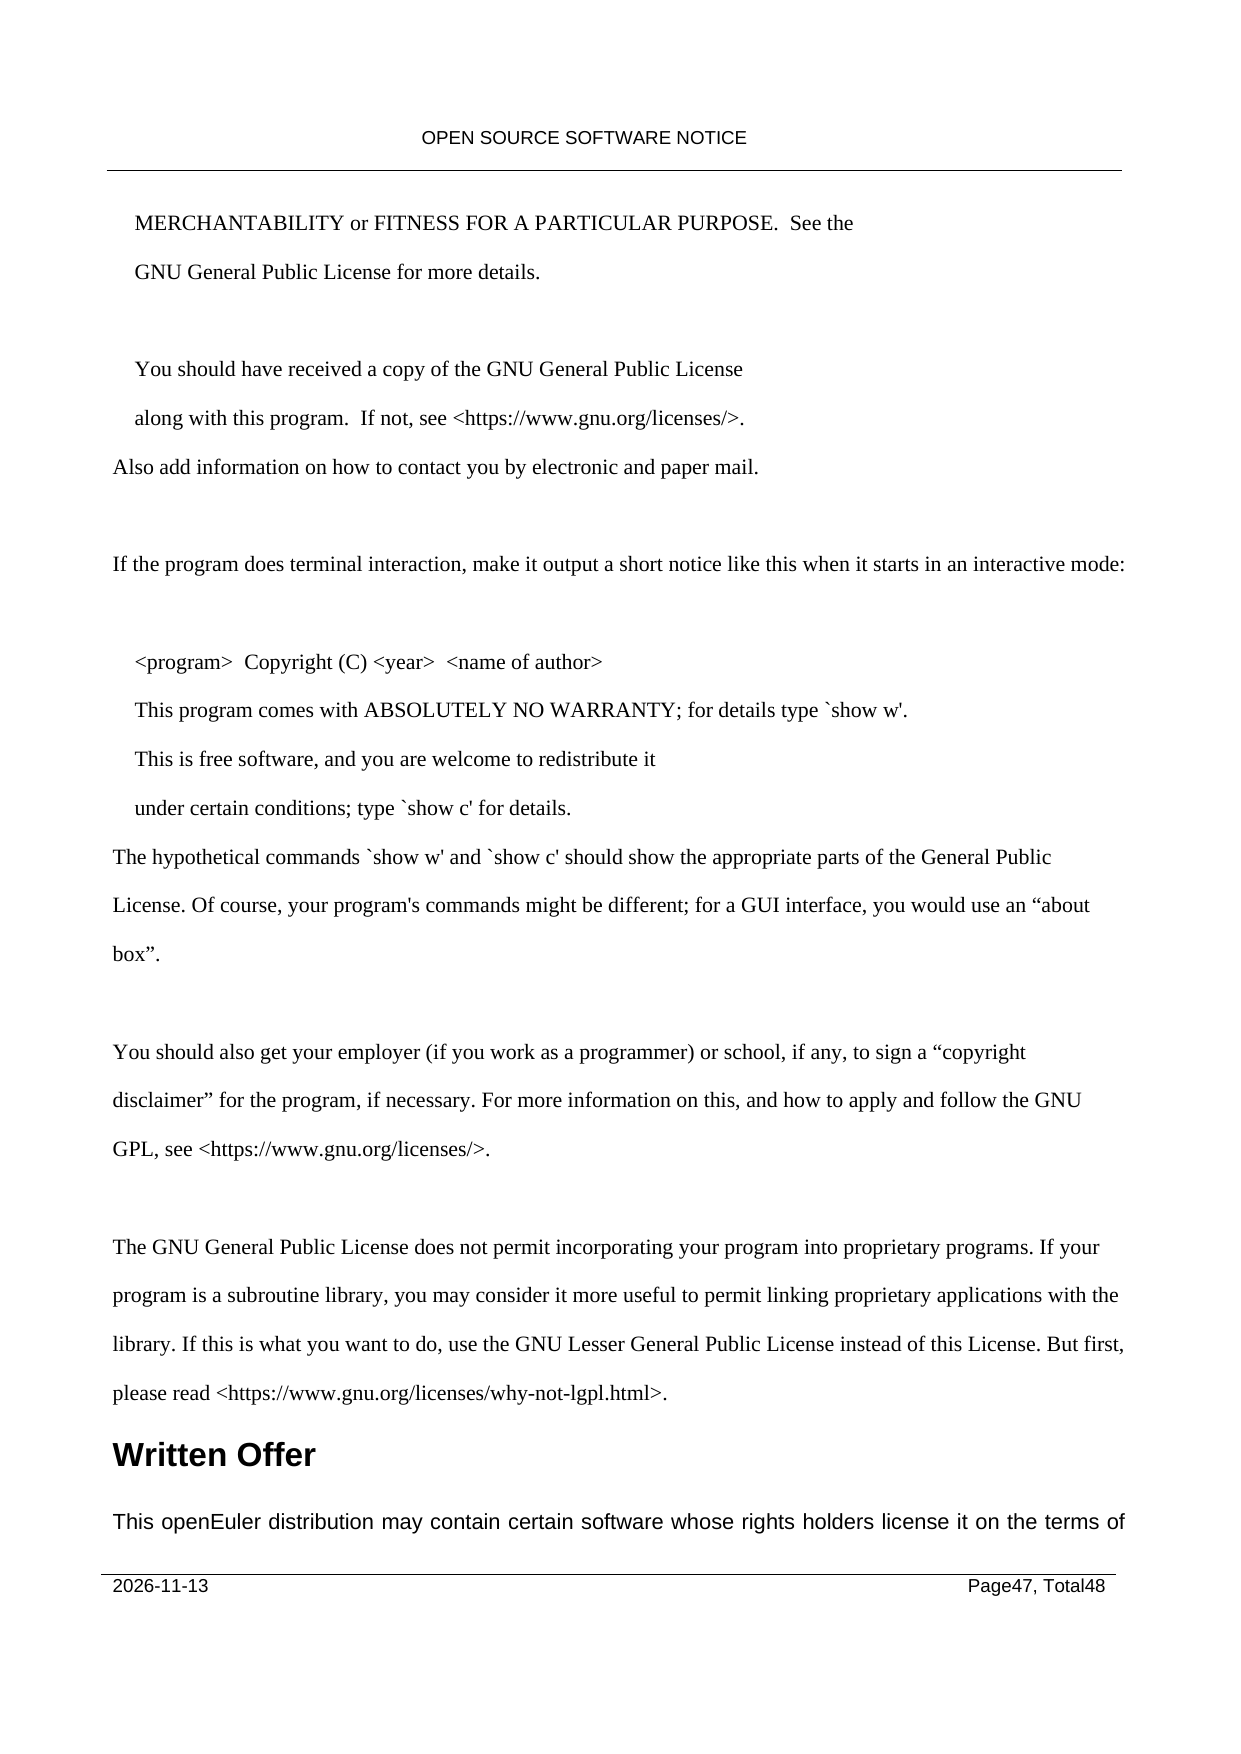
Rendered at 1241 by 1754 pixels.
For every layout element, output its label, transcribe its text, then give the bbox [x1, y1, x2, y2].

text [112, 1506, 1128, 1538]
text Written Offer [112, 1421, 1128, 1486]
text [112, 206, 1128, 1409]
